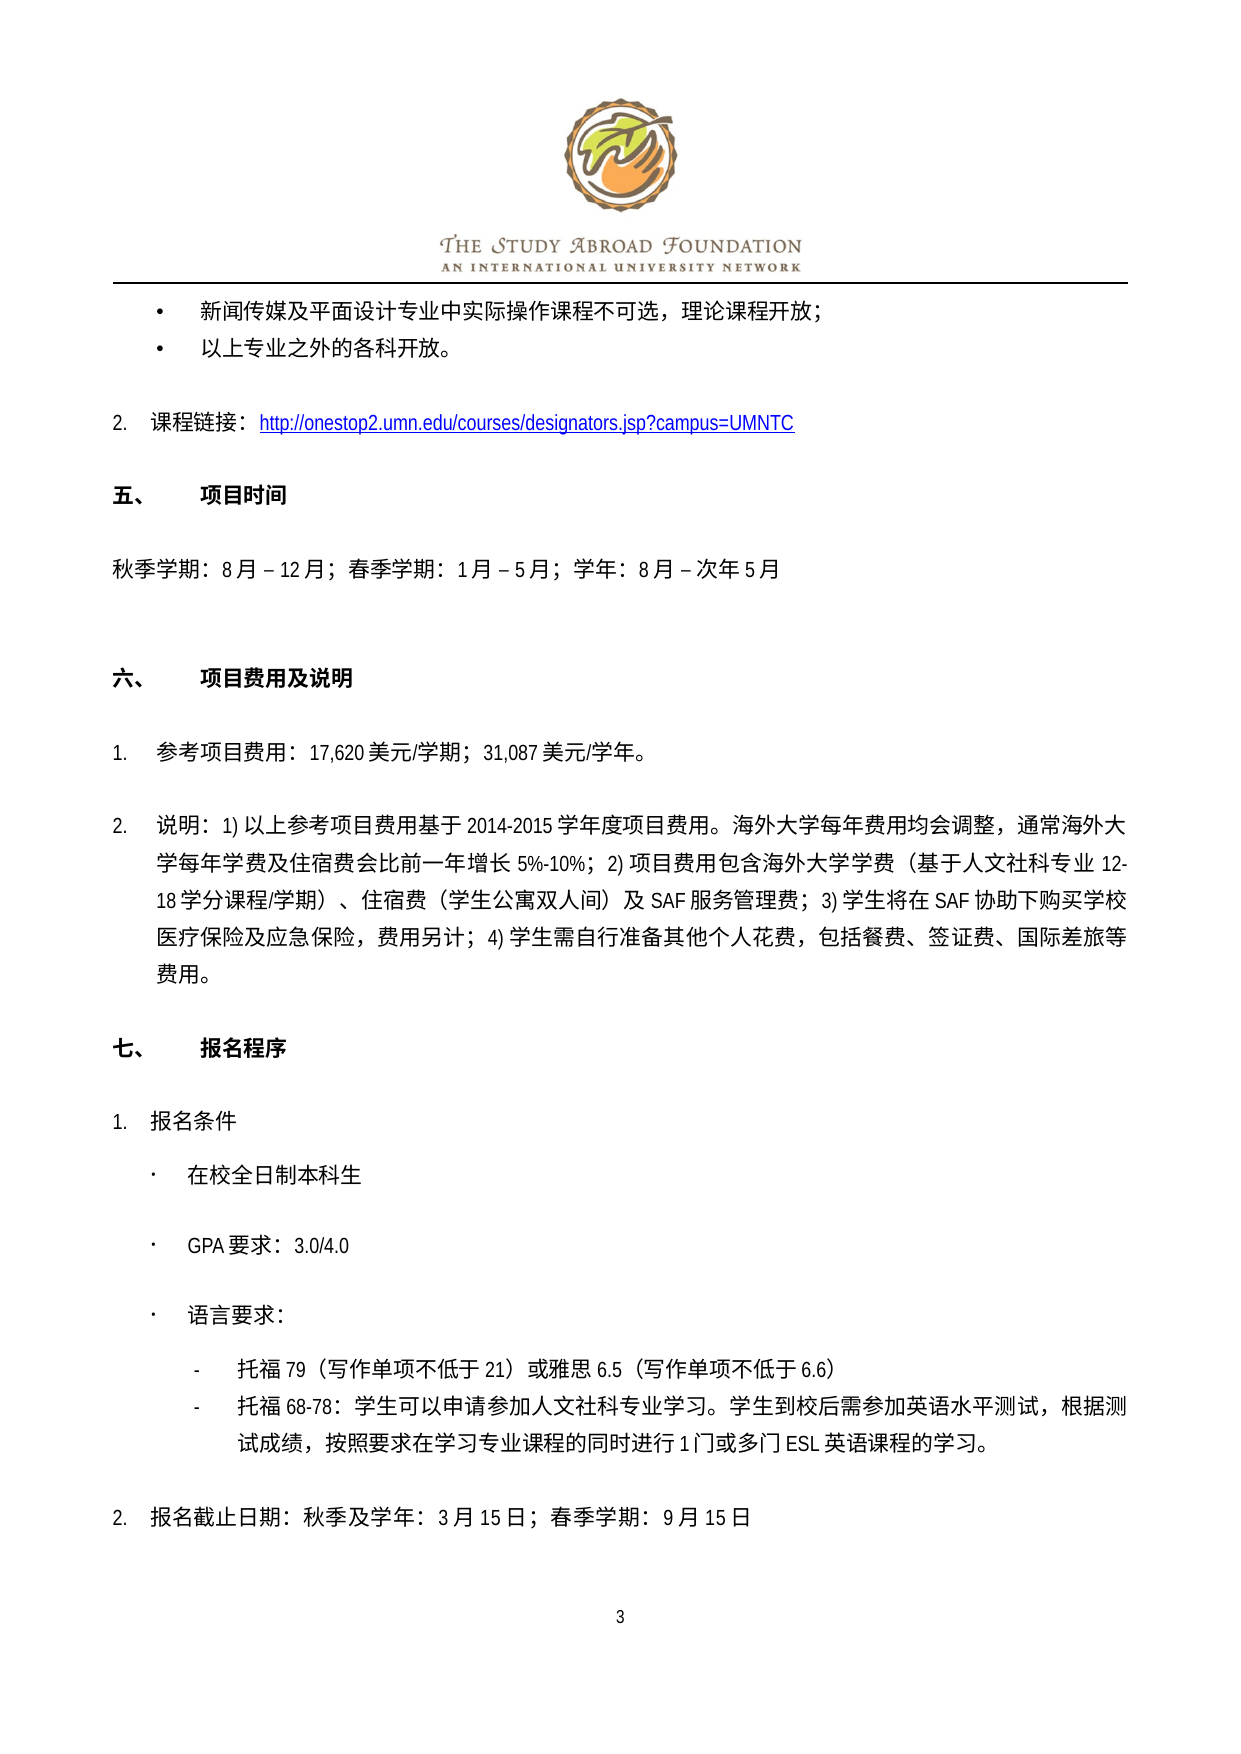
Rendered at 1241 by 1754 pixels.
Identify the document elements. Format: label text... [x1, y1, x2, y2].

list 在校全日制本科生 [150, 1141, 1128, 1206]
list 说明：1) 以上参考项目费用基于2014-2015学年度项目费用。海外大学每年费用均会调整，通常海外大学每年学费及住宿费会比前一年增长5%-10%；2) 项目费用包含海外大学学费（基于人文社科专业12-18学分课程/学期）、住宿费（学生公寓双人间）及SAF服务管理费；3) 学生将在SAF协助下购买学校医疗保险及应急保险，费用另计；4) 学生需自行准备其他个人花费，包括餐费、签证费、国际差旅等费用。 [112, 808, 1128, 989]
list 课程链接：http://onestop2.umn.edu/courses/designators.jsp?campus=UMNTC [112, 404, 1128, 437]
picture [428, 88, 813, 281]
list 项目费用及说明 [112, 661, 1128, 693]
list GPA要求：3.0/4.0 [150, 1211, 1128, 1276]
list 报名条件 [112, 1104, 1128, 1136]
list 新闻传媒及平面设计专业中实际操作课程不可选，理论课程开放； [156, 294, 1128, 326]
text 秋季学期：8月 – 12月；春季学期：1月 – 5月；学年：8月 – 次年5月 [112, 551, 1128, 584]
list 报名程序 [112, 1031, 1128, 1063]
list 以上专业之外的各科开放。 [156, 331, 1128, 363]
list 参考项目费用：17,620美元/学期；31,087美元/学年。 [112, 734, 1128, 767]
list 托福79（写作单项不低于21）或雅思6.5（写作单项不低于6.6） [194, 1351, 1128, 1384]
list 项目时间 [112, 478, 1128, 510]
list 语言要求： [150, 1281, 1128, 1346]
list 托福68-78：学生可以申请参加人文社科专业学习。学生到校后需参加英语水平测试，根据测试成绩，按照要求在学习专业课程的同时进行1门或多门ESL英语课程的学习。 [194, 1389, 1128, 1458]
list 报名截止日期：秋季及学年：3月15日；春季学期：9月15日 [112, 1499, 1128, 1532]
